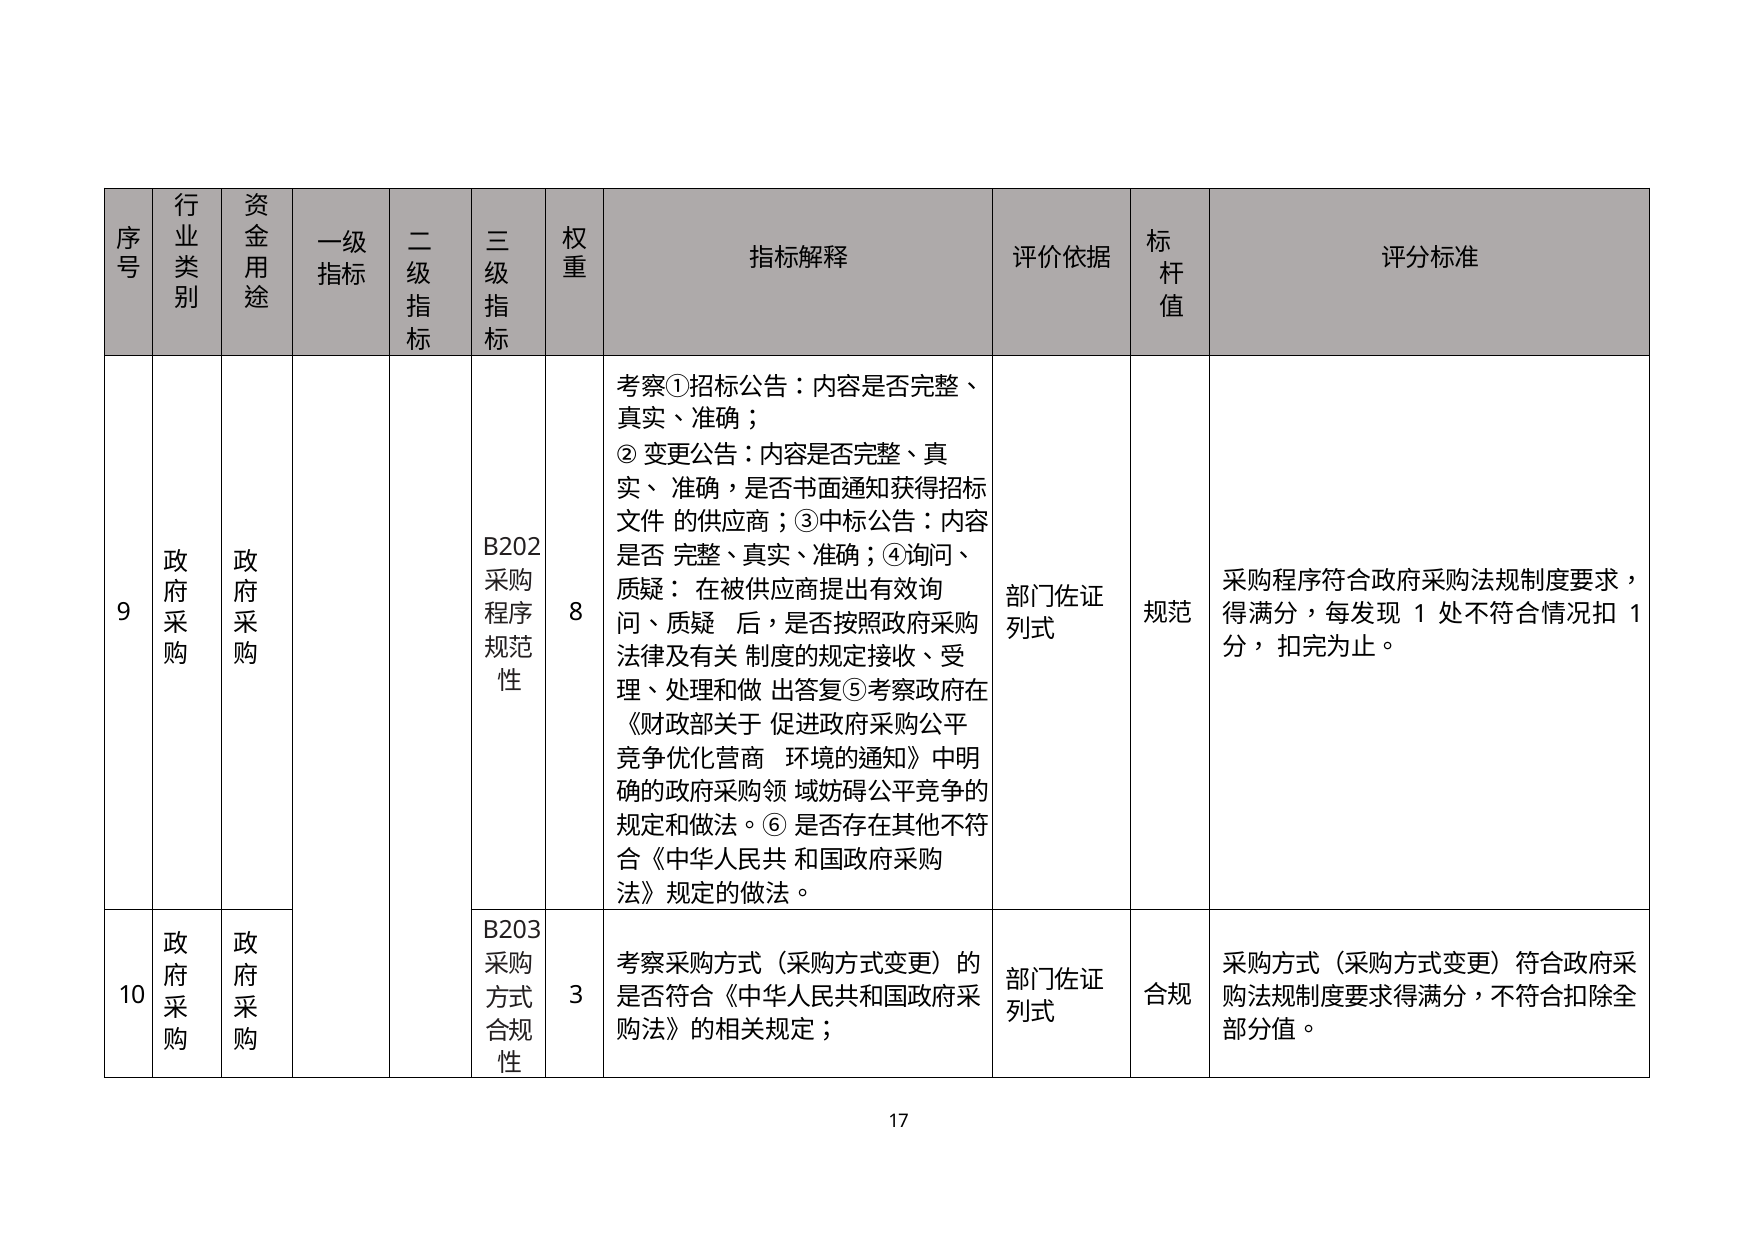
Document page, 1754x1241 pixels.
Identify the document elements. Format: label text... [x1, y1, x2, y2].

table_cell 政府采购 [153, 356, 221, 909]
table_cell 3 [546, 910, 603, 1077]
table_header 评分标准 [1210, 189, 1649, 355]
table_header 资金用途 [222, 189, 292, 355]
table_cell 采购程序符合政府采购法规制度要求， 得满分，每发现 1 处不符合情况扣 1 分， 扣完为止。 [1210, 356, 1649, 909]
table_header 权重 [546, 189, 603, 355]
table_cell 10 [105, 910, 152, 1077]
table_cell B203 采购 方式 合规 性 [472, 910, 545, 1077]
table_cell 采购方式（采购方式变更）符合政府采 购法规制度要求得满分，不符合扣除全 部分值。 [1210, 910, 1649, 1077]
table_header 序号 [105, 189, 152, 355]
table_header 一级 指标 [293, 189, 389, 355]
table_cell 考察采购方式（采购方式变更）的 是否符合《中华人民共和国政府采 购法》的相关规定； [604, 910, 992, 1077]
table_cell 部门佐证 列式 [993, 356, 1130, 909]
table_cell 政 府 采 购 [222, 910, 292, 1077]
table_cell 政 府 采 购 [153, 910, 221, 1077]
table_cell 部门佐证 列式 [993, 910, 1130, 1077]
table_header 评价依据 [993, 189, 1130, 355]
table_cell [390, 356, 471, 1077]
table_header 行业类别 [153, 189, 221, 355]
table_header 三级 指标 [472, 189, 545, 355]
table_header 指标解释 [604, 189, 992, 355]
table_cell 考察①招标公告：内容是否完整、 真实、准确； ②变更公告：内容是否完整、真实、 准确，是否书面通知获得招标文件 的供应商；③中标公告：内容是否 完整、真实、准确；④询问、质疑： 在被供应商提出有效询问、质疑 后，是否按照政府采购法律及有关 制度的规定接收、受理、处理和做 出答复⑤考察政府在《财政部关于 促进政府采购公平竞争优化营商 环境的通知》中明确的政府采购领 域妨碍公平竞争的规定和做法。⑥ 是否存在其他不符合《中华人民共 和国政府采购法》规定的做法。 [604, 356, 992, 909]
table_cell 合规 [1131, 910, 1209, 1077]
table_cell 规范 [1131, 356, 1209, 909]
table_header 标杆 值 [1131, 189, 1209, 355]
table_cell 政府采购 [222, 356, 292, 909]
table_cell B202 采购 程序 规范 性 [472, 356, 545, 909]
table_cell 9 [105, 356, 152, 909]
table_cell 8 [546, 356, 603, 909]
table_cell [293, 356, 389, 1077]
table_header 二级 指标 [390, 189, 471, 355]
